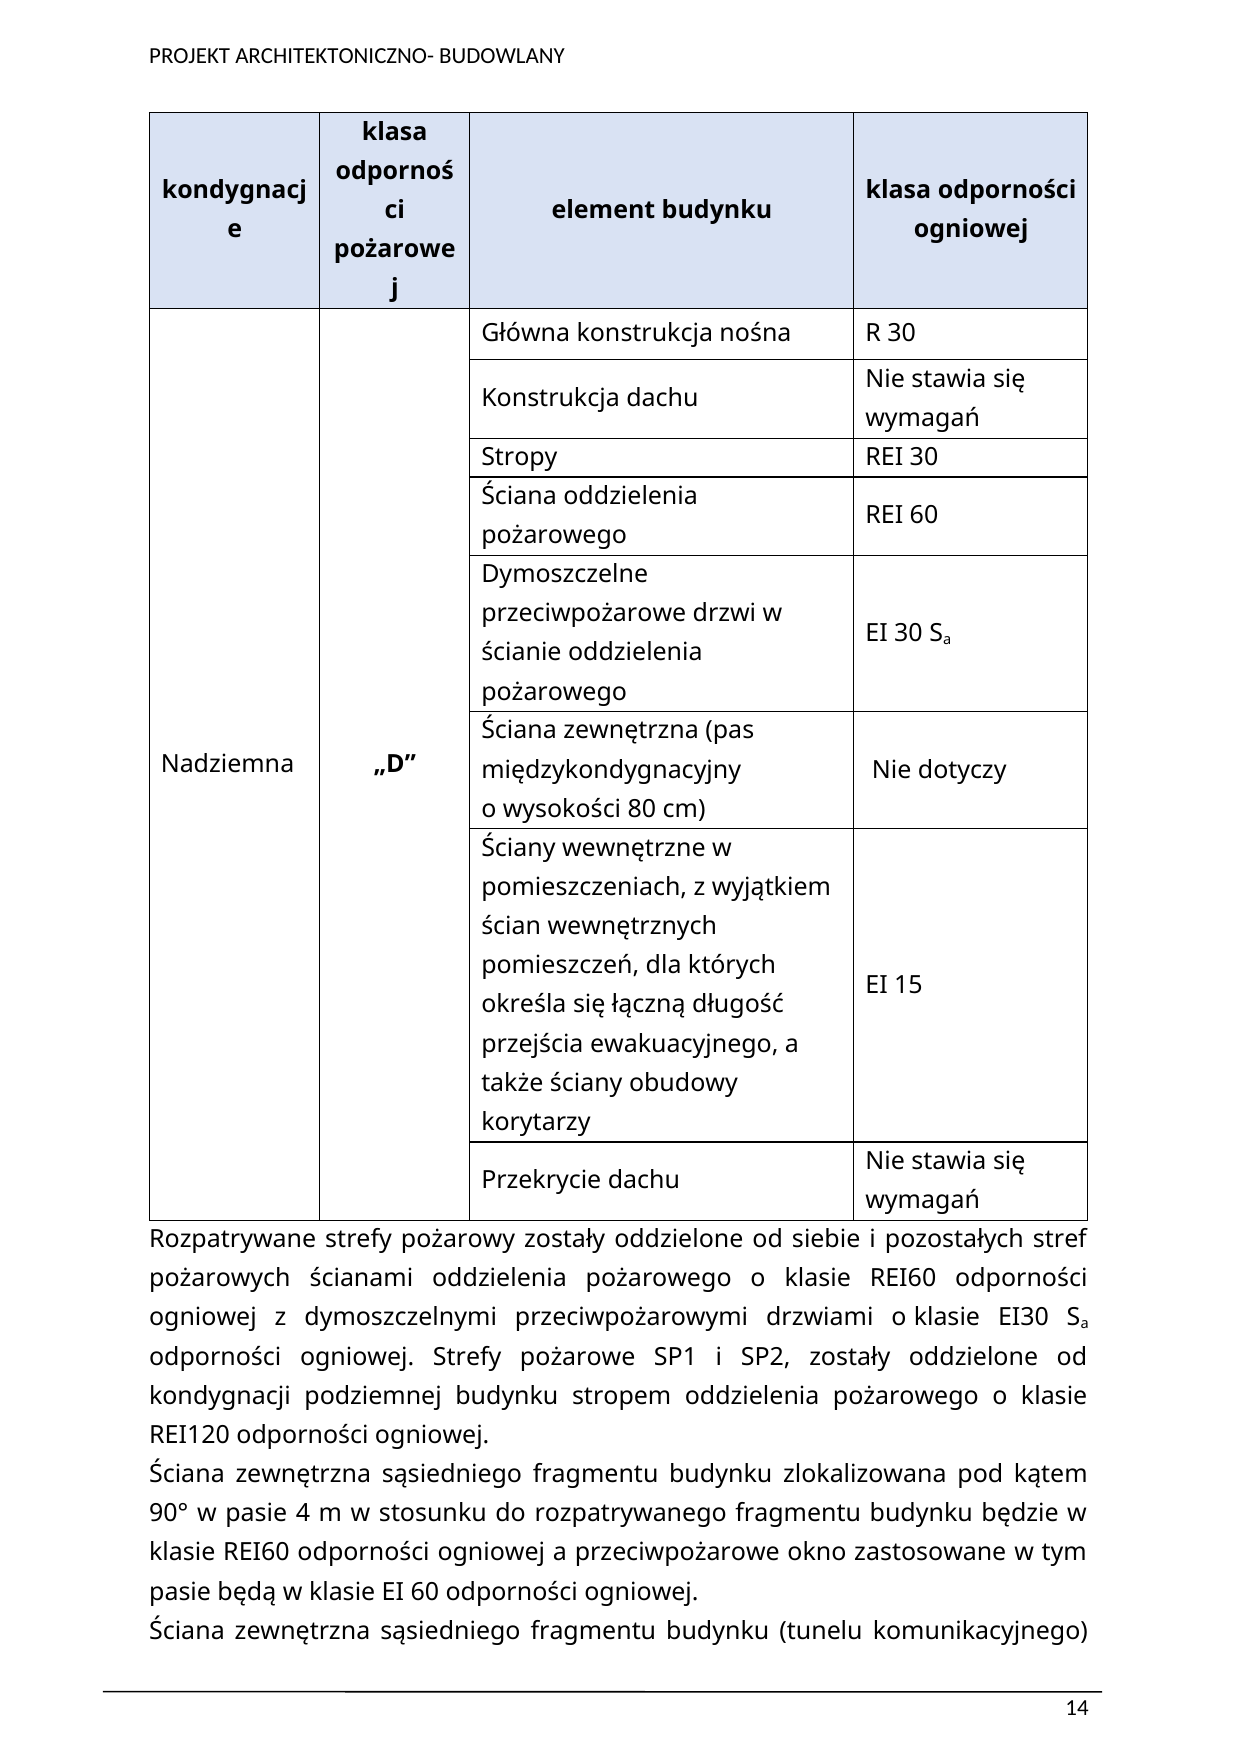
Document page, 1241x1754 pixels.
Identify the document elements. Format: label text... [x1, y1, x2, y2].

table_cell REI 60 [854, 478, 1087, 554]
table_cell Ściana zewnętrzna (pas międzykondygnacyjny o wysokości 80 cm) [470, 712, 853, 828]
table_header klasa odporności ogniowej [854, 113, 1087, 308]
table_cell Przekrycie dachu [470, 1143, 853, 1219]
table_cell Nie dotyczy [854, 712, 1087, 828]
table_header element budynku [470, 113, 853, 308]
table_cell Ściany wewnętrzne w pomieszczeniach, z wyjątkiem ścian wewnętrznych pomieszczeń, dla których określa się łączną długość przejścia ewakuacyjnego, a także ściany obudowy korytarzy [470, 829, 853, 1141]
table_cell EI 15 [854, 829, 1087, 1141]
table_header kondygnacje [150, 113, 319, 308]
table_cell EI 30 Sa [854, 556, 1087, 711]
table_cell R 30 [854, 309, 1087, 359]
table_cell Główna konstrukcja nośna [470, 309, 853, 359]
table_cell Nie stawia się wymagań [854, 1143, 1087, 1219]
table_cell Ściana oddzielenia pożarowego [470, 478, 853, 554]
table_cell Nadziemna [150, 309, 319, 1219]
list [149, 1612, 1088, 1646]
list Rozpatrywane strefy pożarowy zostały oddzielone od siebie i pozostałych stref pożarowych ścianami oddzielenia pożarowego o klasie REI60 odporności ogniowej z dymoszczelnymi przeciwpożarowymi drzwiami o klasie EI30 Sa odporności ogniowej. Strefy pożarowe SP1 i SP2, zostały oddzielone od kondygnacji podziemnej budynku stropem oddzielenia pożarowego o klasie REI120 odporności ogniowej. [149, 1221, 1088, 1451]
table_cell Nie stawia się wymagań [854, 360, 1087, 437]
table_header klasa odporności pożarowej [320, 113, 469, 308]
list Ściana zewnętrzna sąsiedniego fragmentu budynku zlokalizowana pod kątem 90° w pasie 4 m w stosunku do rozpatrywanego fragmentu budynku będzie w klasie REI60 odporności ogniowej a przeciwpożarowe okno zastosowane w tym pasie będą w klasie EI 60 odporności ogniowej. [149, 1456, 1088, 1607]
table_cell Konstrukcja dachu [470, 360, 853, 437]
table_cell REI 30 [854, 439, 1087, 476]
table_cell Dymoszczelne przeciwpożarowe drzwi w ścianie oddzielenia pożarowego [470, 556, 853, 711]
table_cell Stropy [470, 439, 853, 476]
table_cell „D” [320, 309, 469, 1219]
